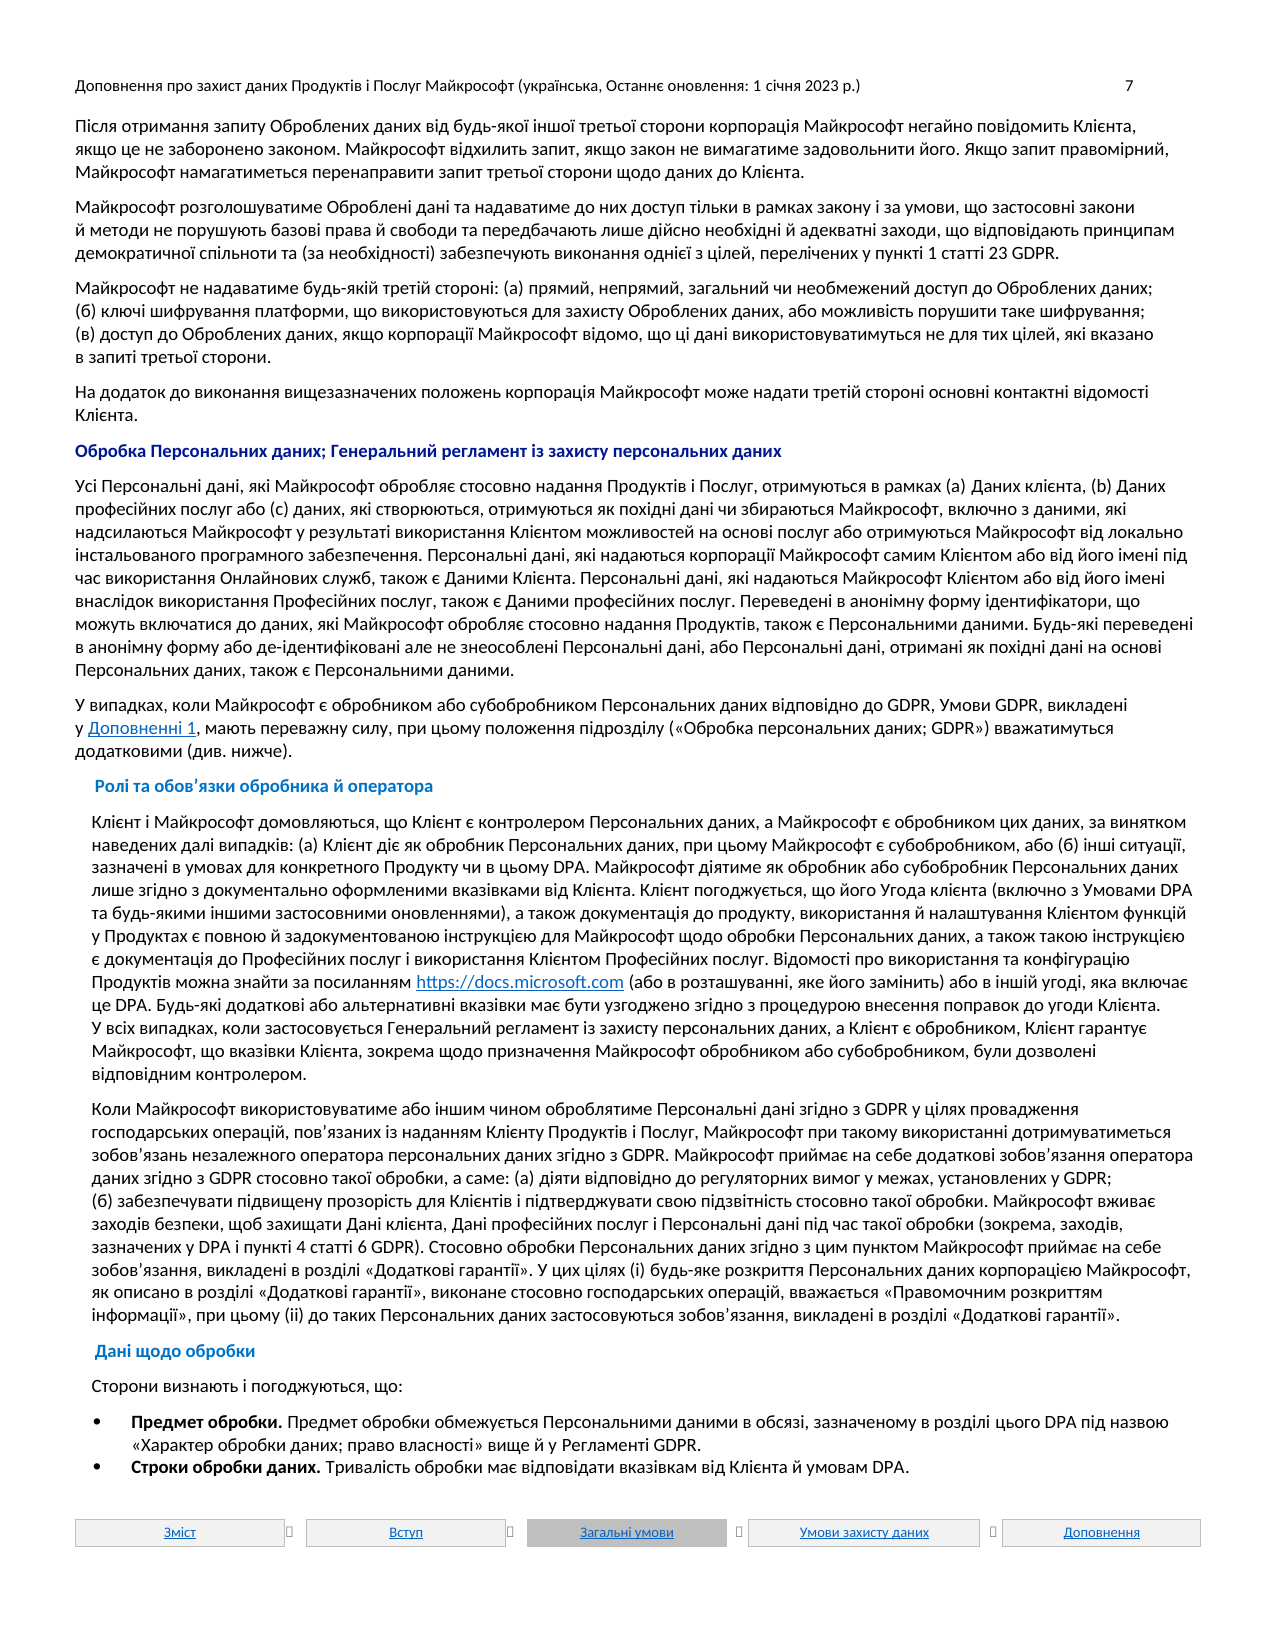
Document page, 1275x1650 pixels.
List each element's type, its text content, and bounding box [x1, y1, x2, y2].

list Усі Персональні дані, які Майкрософт обробляє стосовно надання Продуктів і Послуг, отримуються в рамках (a) Даних клієнта, (b) Даних професійних послуг або (c) даних, які створюються, отримуються як похідні дані чи збираються Майкрософт, включно з даними, які надсилаються Майкрософт у результаті використання Клієнтом можливостей на основі послуг або отримуються Майкрософт від локально інстальованого програмного забезпечення. Персональні дані, які надаються корпорації Майкрософт самим Клієнтом або від його імені під час використання Онлайнових служб, також є Даними Клієнта. Персональні дані, які надаються Майкрософт Клієнтом або від його імені внаслідок використання Професійних послуг, також є Даними професійних послуг. Переведені в анонімну форму ідентифікатори, що можуть включатися до даних, які Майкрософт обробляє стосовно надання Продуктів, також є Персональними даними. Будь-які переведені в анонімну форму або де-ідентифіковані але не знеособлені Персональні дані, або Персональні дані, отримані як похідні дані на основі Персональних даних, також є Персональними даними. [75, 474, 1200, 681]
list Майкрософт розголошуватиме Оброблені дані та надаватиме до них доступ тільки в рамках закону і за умови, що застосовні закони й методи не порушують базові права й свободи та передбачають лише дійсно необхідні й адекватні заходи, що відповідають принципам демократичної спільноти та (за необхідності) забезпечують виконання однієї з цілей, перелічених у пункті 1 статті 23 GDPR. [75, 195, 1200, 264]
list Майкрософт не надаватиме будь-якій третій стороні: (а) прямий, непрямий, загальний чи необмежений доступ до Оброблених даних; (б) ключі шифрування платформи, що використовуються для захисту Оброблених даних, або можливість порушити таке шифрування; (в) доступ до Оброблених даних, якщо корпорації Майкрософт відомо, що ці дані використовуватимуться не для тих цілей, які вказано в запиті третьої сторони. [75, 277, 1200, 368]
list Строки обробки даних. Тривалість обробки має відповідати вказівкам від Клієнта й умовам DPA. [94, 1456, 1200, 1479]
list Коли Майкрософт використовуватиме або іншим чином оброблятиме Персональні дані згідно з GDPR у цілях провадження господарських операцій, пов’язаних із наданням Клієнту Продуктів і Послуг, Майкрософт при такому використанні дотримуватиметься зобов’язань незалежного оператора персональних даних згідно з GDPR. Майкрософт приймає на себе додаткові зобов’язання оператора даних згідно з GDPR стосовно такої обробки, а саме: (а) діяти відповідно до регуляторних вимог у межах, установлених у GDPR; (б) забезпечувати підвищену прозорість для Клієнтів і підтверджувати свою підзвітність стосовно такої обробки. Майкрософт вживає заходів безпеки, щоб захищати Дані клієнта, Дані професійних послуг і Персональні дані під час такої обробки (зокрема, заходів, зазначених у DPA і пункті 4 статті 6 GDPR). Стосовно обробки Персональних даних згідно з цим пунктом Майкрософт приймає на себе зобов’язання, викладені в розділі «Додаткові гарантії». У цих цілях (i) будь-яке розкриття Персональних даних корпорацією Майкрософт, як описано в розділі «Додаткові гарантії», виконане стосовно господарських операцій, вважається «Правомочним розкриттям інформації», при цьому (ii) до таких Персональних даних застосовуються зобов’язання, викладені в розділі «Додаткові гарантії». [91, 1097, 1200, 1327]
list Дані щодо обробки [94, 1339, 1200, 1362]
list Клієнт і Майкрософт домовляються, що Клієнт є контролером Персональних даних, а Майкрософт є обробником цих даних, за винятком наведених далі випадків: (а) Клієнт діє як обробник Персональних даних, при цьому Майкрософт є субобробником, або (б) інші ситуації, зазначені в умовах для конкретного Продукту чи в цьому DPA. Майкрософт діятиме як обробник або субобробник Персональних даних лише згідно з документально оформленими вказівками від Клієнта. Клієнт погоджується, що його Угода клієнта (включно з Умовами DPA та будь-якими іншими застосовними оновленнями), а також документація до продукту, використання й налаштування Клієнтом функцій у Продуктах є повною й задокументованою інструкцією для Майкрософт щодо обробки Персональних даних, а також такою інструкцією є документація до Професійних послуг і використання Клієнтом Професійних послуг. Відомості про використання та конфігурацію Продуктів можна знайти за посиланням https://docs.microsoft.com (або в розташуванні, яке його замінить) або в іншій угоді, яка включає це DPA. Будь-які додаткові або альтернативні вказівки має бути узгоджено згідно з процедурою внесення поправок до угоди Клієнта. У всіх випадках, коли застосовується Генеральний регламент із захисту персональних даних, а Клієнт є обробником, Клієнт гарантує Майкрософт, що вказівки Клієнта, зокрема щодо призначення Майкрософт обробником або субобробником, були дозволені відповідним контролером. [91, 810, 1200, 1085]
list У випадках, коли Майкрософт є обробником або субобробником Персональних даних відповідно до GDPR, Умови GDPR, викладені у Доповненні 1, мають переважну силу, при цьому положення підрозділу («Обробка персональних даних; GDPR») вважатимуться додатковими (див. нижче). [75, 693, 1200, 762]
subtitle Обробка Персональних даних; Генеральний регламент із захисту персональних даних [75, 439, 1200, 462]
list Сторони визнають і погоджуються, що: [91, 1374, 1200, 1397]
list На додаток до виконання вищезазначених положень корпорація Майкрософт може надати третій стороні основні контактні відомості Клієнта. [75, 381, 1200, 427]
list Ролі та обов’язки обробника й оператора [94, 774, 1200, 797]
list Предмет обробки. Предмет обробки обмежується Персональними даними в обсязі, зазначеному в розділі цього DPA під назвою «Характер обробки даних; право власності» вище й у Регламенті GDPR. [94, 1410, 1200, 1456]
list Після отримання запиту Оброблених даних від будь-якої іншої третьої сторони корпорація Майкрософт негайно повідомить Клієнта, якщо це не заборонено законом. Майкрософт відхилить запит, якщо закон не вимагатиме задовольнити його. Якщо запит правомірний, Майкрософт намагатиметься перенаправити запит третьої сторони щодо даних до Клієнта. [75, 114, 1200, 183]
